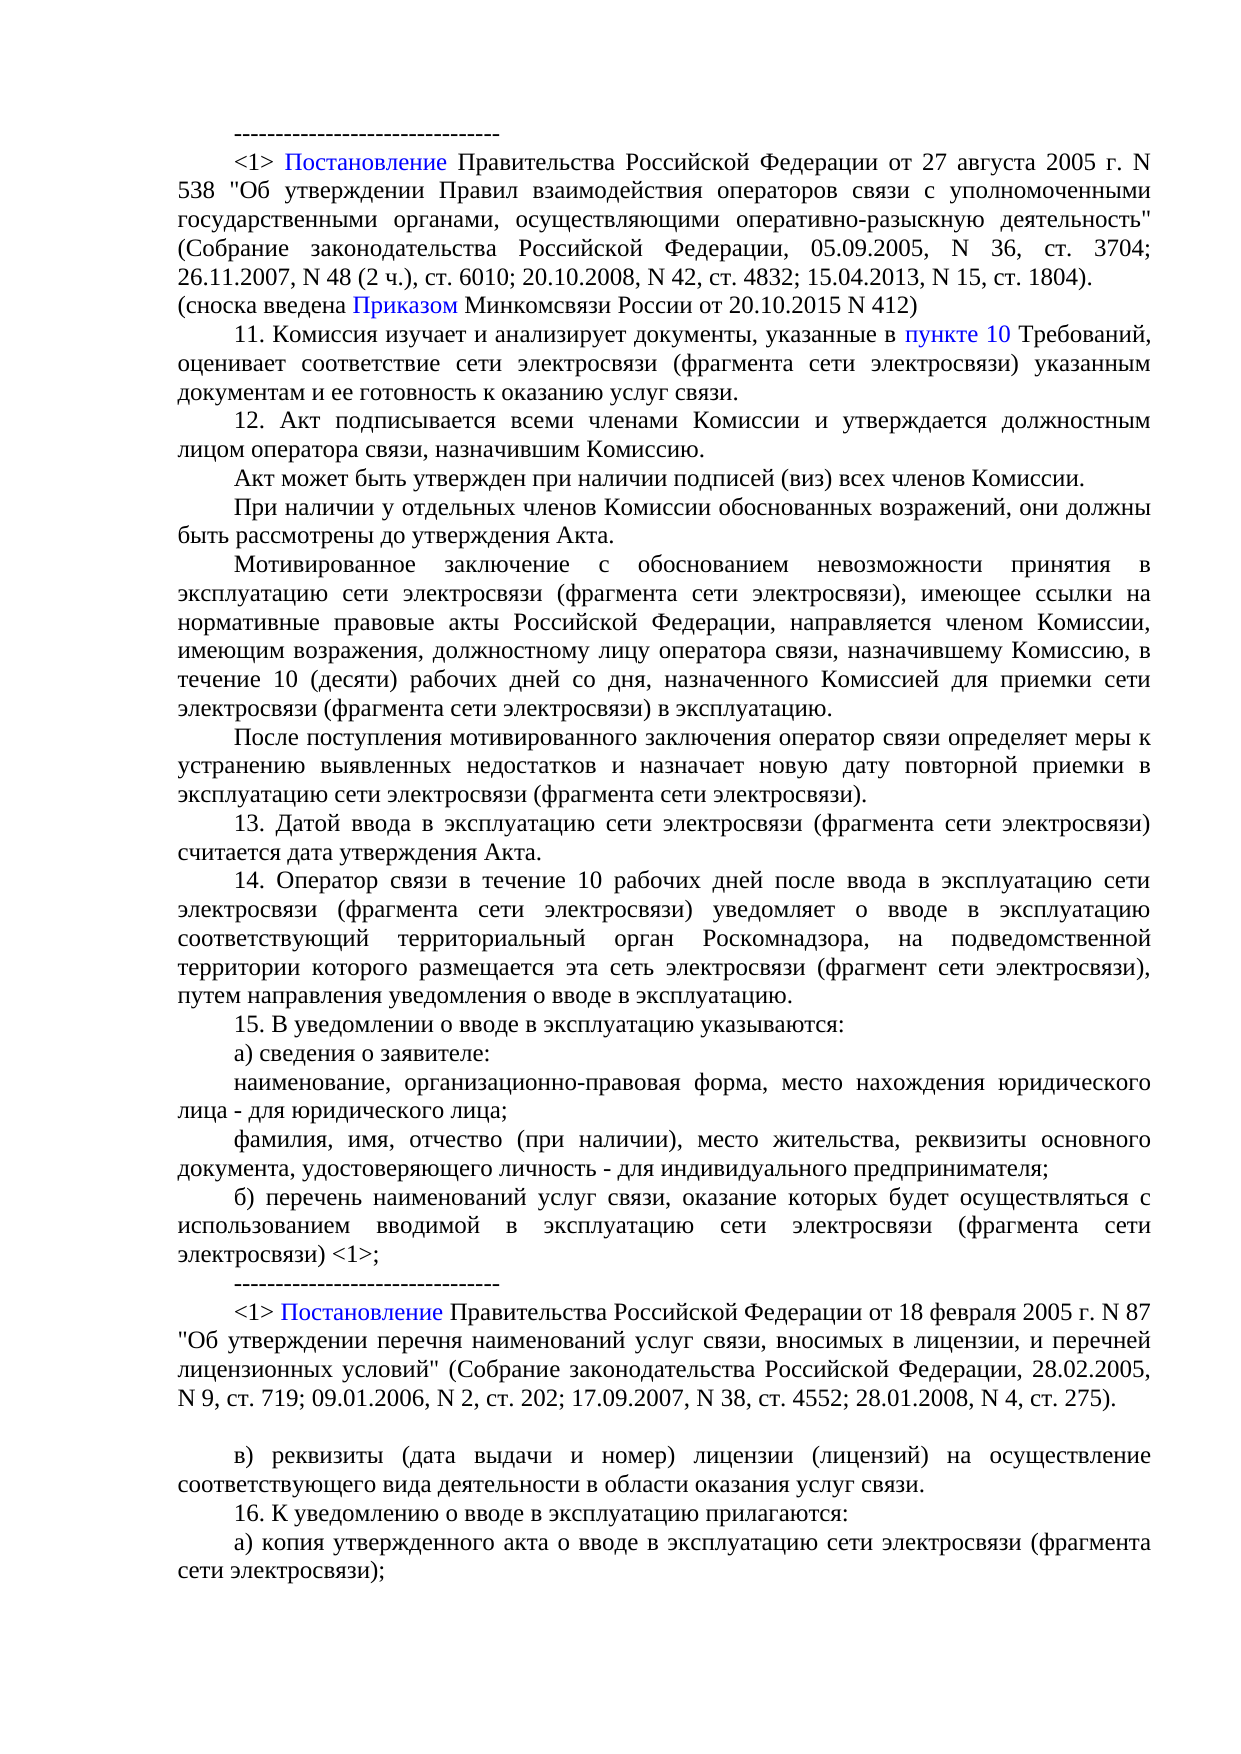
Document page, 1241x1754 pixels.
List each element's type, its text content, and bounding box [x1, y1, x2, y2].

text <1> Постановление Правительства Российской Федерации от 18 февраля 2005 г. N 87 "Об утверждении перечня наименований услуг связи, вносимых в лицензии, и перечней лицензионных условий" (Собрание законодательства Российской Федерации, 28.02.2005, N 9, ст. 719; 09.01.2006, N 2, ст. 202; 17.09.2007, N 38, ст. 4552; 28.01.2008, N 4, ст. 275). [177, 1297, 1152, 1412]
text 11. Комиссия изучает и анализирует документы, указанные в пункте 10 Требований, оценивает соответствие сети электросвязи (фрагмента сети электросвязи) указанным документам и ее готовность к оказанию услуг связи. [177, 319, 1152, 406]
text При наличии у отдельных членов Комиссии обоснованных возражений, они должны быть рассмотрены до утверждения Акта. [177, 492, 1152, 549]
text а) сведения о заявителе: [177, 1038, 1152, 1067]
text фамилия, имя, отчество (при наличии), место жительства, реквизиты основного документа, удостоверяющего личность - для индивидуального предпринимателя; [177, 1124, 1152, 1182]
text 14. Оператор связи в течение 10 рабочих дней после ввода в эксплуатацию сети электросвязи (фрагмента сети электросвязи) уведомляет о вводе в эксплуатацию соответствующий территориальный орган Роскомнадзора, на подведомственной территории которого размещается эта сеть электросвязи (фрагмент сети электросвязи), путем направления уведомления о вводе в эксплуатацию. [177, 866, 1152, 1009]
text (сноска введена Приказом Минкомсвязи России от 20.10.2015 N 412) [177, 291, 1152, 319]
text <1> Постановление Правительства Российской Федерации от 27 августа 2005 г. N 538 "Об утверждении Правил взаимодействия операторов связи с уполномоченными государственными органами, осуществляющими оперативно-разыскную деятельность" (Собрание законодательства Российской Федерации, 05.09.2005, N 36, ст. 3704; 26.11.2007, N 48 (2 ч.), ст. 6010; 20.10.2008, N 42, ст. 4832; 15.04.2013, N 15, ст. 1804). [177, 147, 1152, 291]
text После поступления мотивированного заключения оператор связи определяет меры к устранению выявленных недостатков и назначает новую дату повторной приемки в эксплуатацию сети электросвязи (фрагмента сети электросвязи). [177, 722, 1152, 808]
text б) перечень наименований услуг связи, оказание которых будет осуществляться с использованием вводимой в эксплуатацию сети электросвязи (фрагмента сети электросвязи) <1>; [177, 1182, 1152, 1268]
text 16. К уведомлению о вводе в эксплуатацию прилагаются: [177, 1498, 1152, 1527]
text -------------------------------- [177, 1268, 1152, 1297]
text 15. В уведомлении о вводе в эксплуатацию указываются: [177, 1009, 1152, 1038]
text в) реквизиты (дата выдачи и номер) лицензии (лицензий) на осуществление соответствующего вида деятельности в области оказания услуг связи. [177, 1441, 1152, 1498]
text 13. Датой ввода в эксплуатацию сети электросвязи (фрагмента сети электросвязи) считается дата утверждения Акта. [177, 808, 1152, 866]
text -------------------------------- [177, 118, 1152, 147]
text Акт может быть утвержден при наличии подписей (виз) всех членов Комиссии. [177, 463, 1152, 492]
text наименование, организационно-правовая форма, место нахождения юридического лица - для юридического лица; [177, 1067, 1152, 1124]
text а) копия утвержденного акта о вводе в эксплуатацию сети электросвязи (фрагмента сети электросвязи); [177, 1527, 1152, 1584]
text Мотивированное заключение с обоснованием невозможности принятия в эксплуатацию сети электросвязи (фрагмента сети электросвязи), имеющее ссылки на нормативные правовые акты Российской Федерации, направляется членом Комиссии, имеющим возражения, должностному лицу оператора связи, назначившему Комиссию, в течение 10 (десяти) рабочих дней со дня, назначенного Комиссией для приемки сети электросвязи (фрагмента сети электросвязи) в эксплуатацию. [177, 549, 1152, 722]
text 12. Акт подписывается всеми членами Комиссии и утверждается должностным лицом оператора связи, назначившим Комиссию. [177, 406, 1152, 463]
